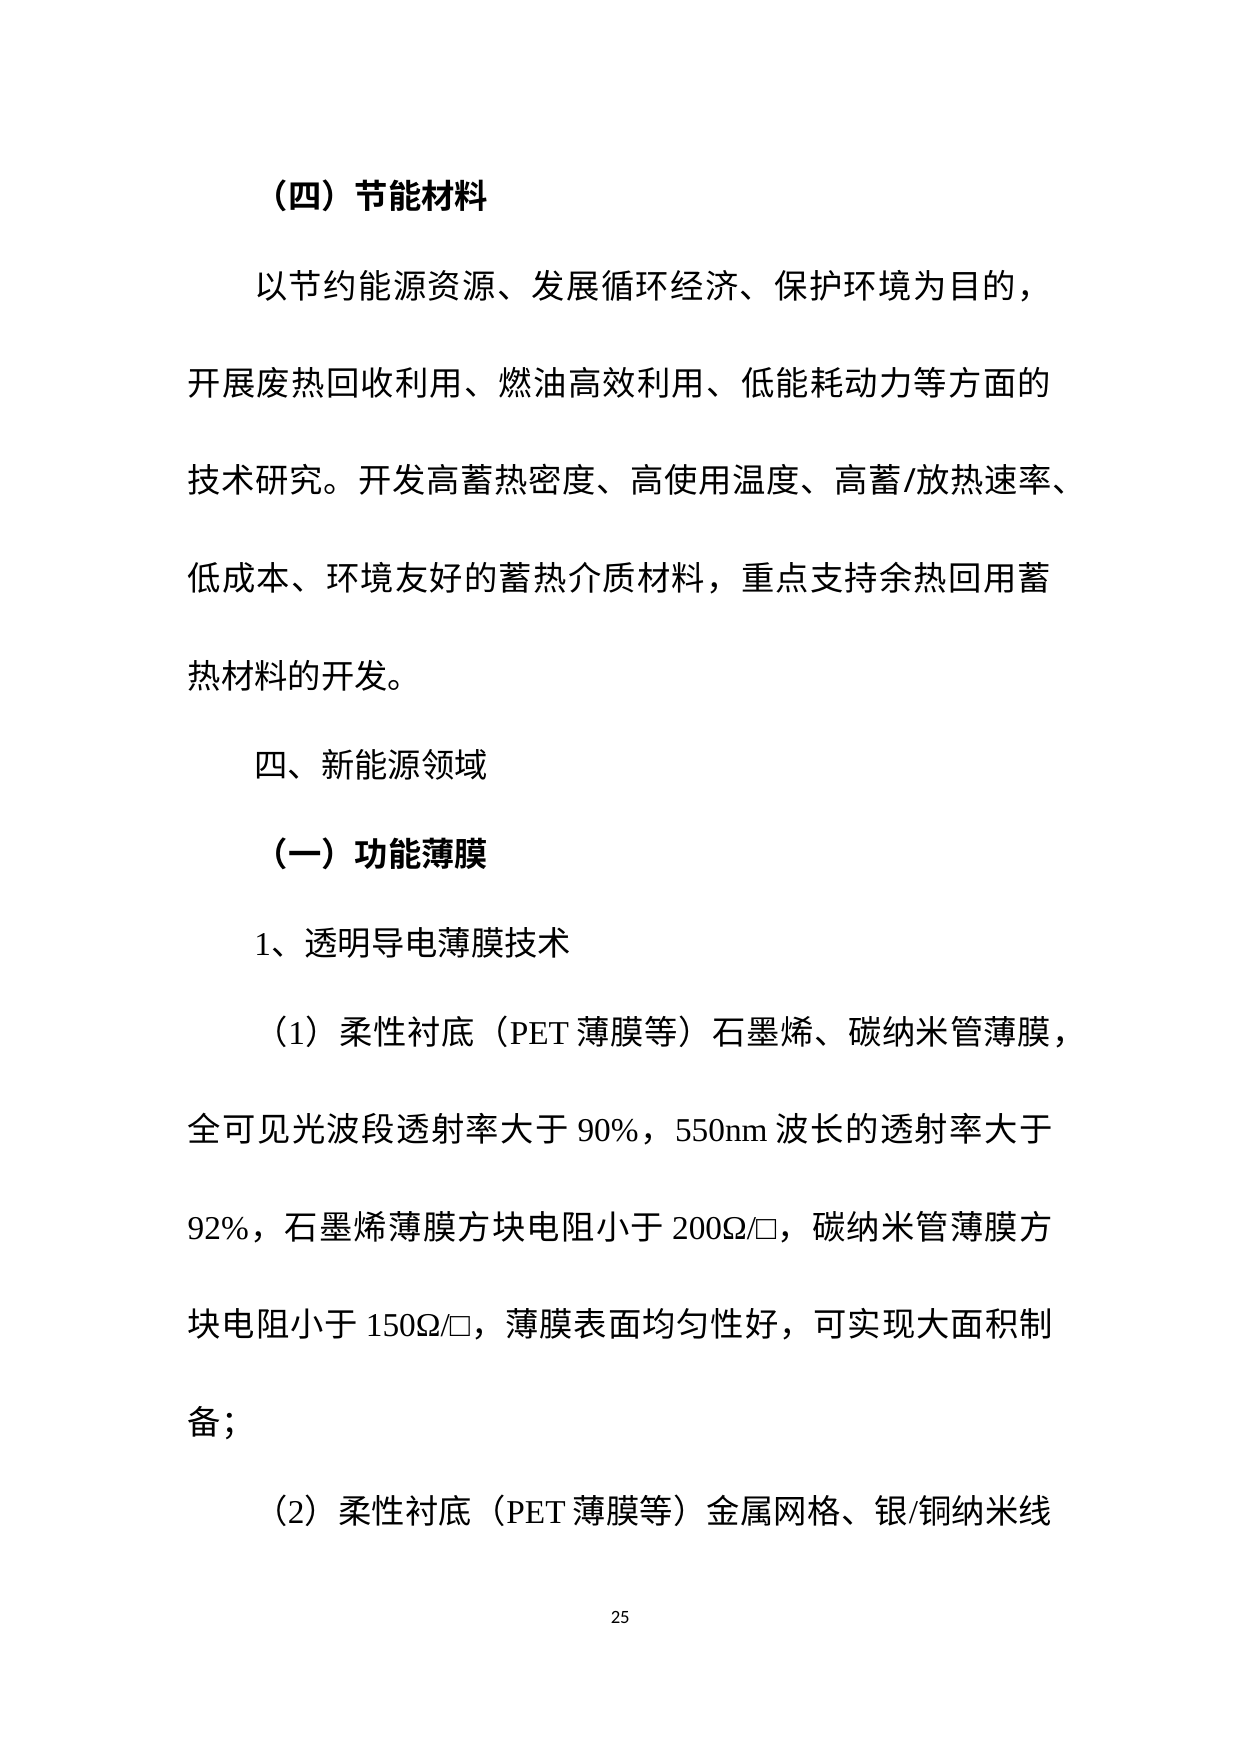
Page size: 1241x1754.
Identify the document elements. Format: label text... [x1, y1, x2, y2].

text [187, 1476, 1053, 1541]
text 1、透明导电薄膜技术 [187, 908, 1053, 973]
text 以节约能源资源、发展循环经济、保护环境为目的，开展废热回收利用、燃油高效利用、低能耗动力等方面的技术研究。开发高蓄热密度、高使用温度、高蓄/放热速率、低成本、环境友好的蓄热介质材料，重点支持余热回用蓄热材料的开发。 [187, 251, 1053, 706]
text 四、新能源领域 [187, 730, 1053, 795]
text （四）节能材料 [187, 162, 1053, 227]
text （一）功能薄膜 [187, 819, 1053, 884]
text （1）柔性衬底（PET薄膜等）石墨烯、碳纳米管薄膜，全可见光波段透射率大于90%，550nm波长的透射率大于92%，石墨烯薄膜方块电阻小于200Ω/□，碳纳米管薄膜方块电阻小于150Ω/□，薄膜表面均匀性好，可实现大面积制备； [187, 997, 1053, 1452]
